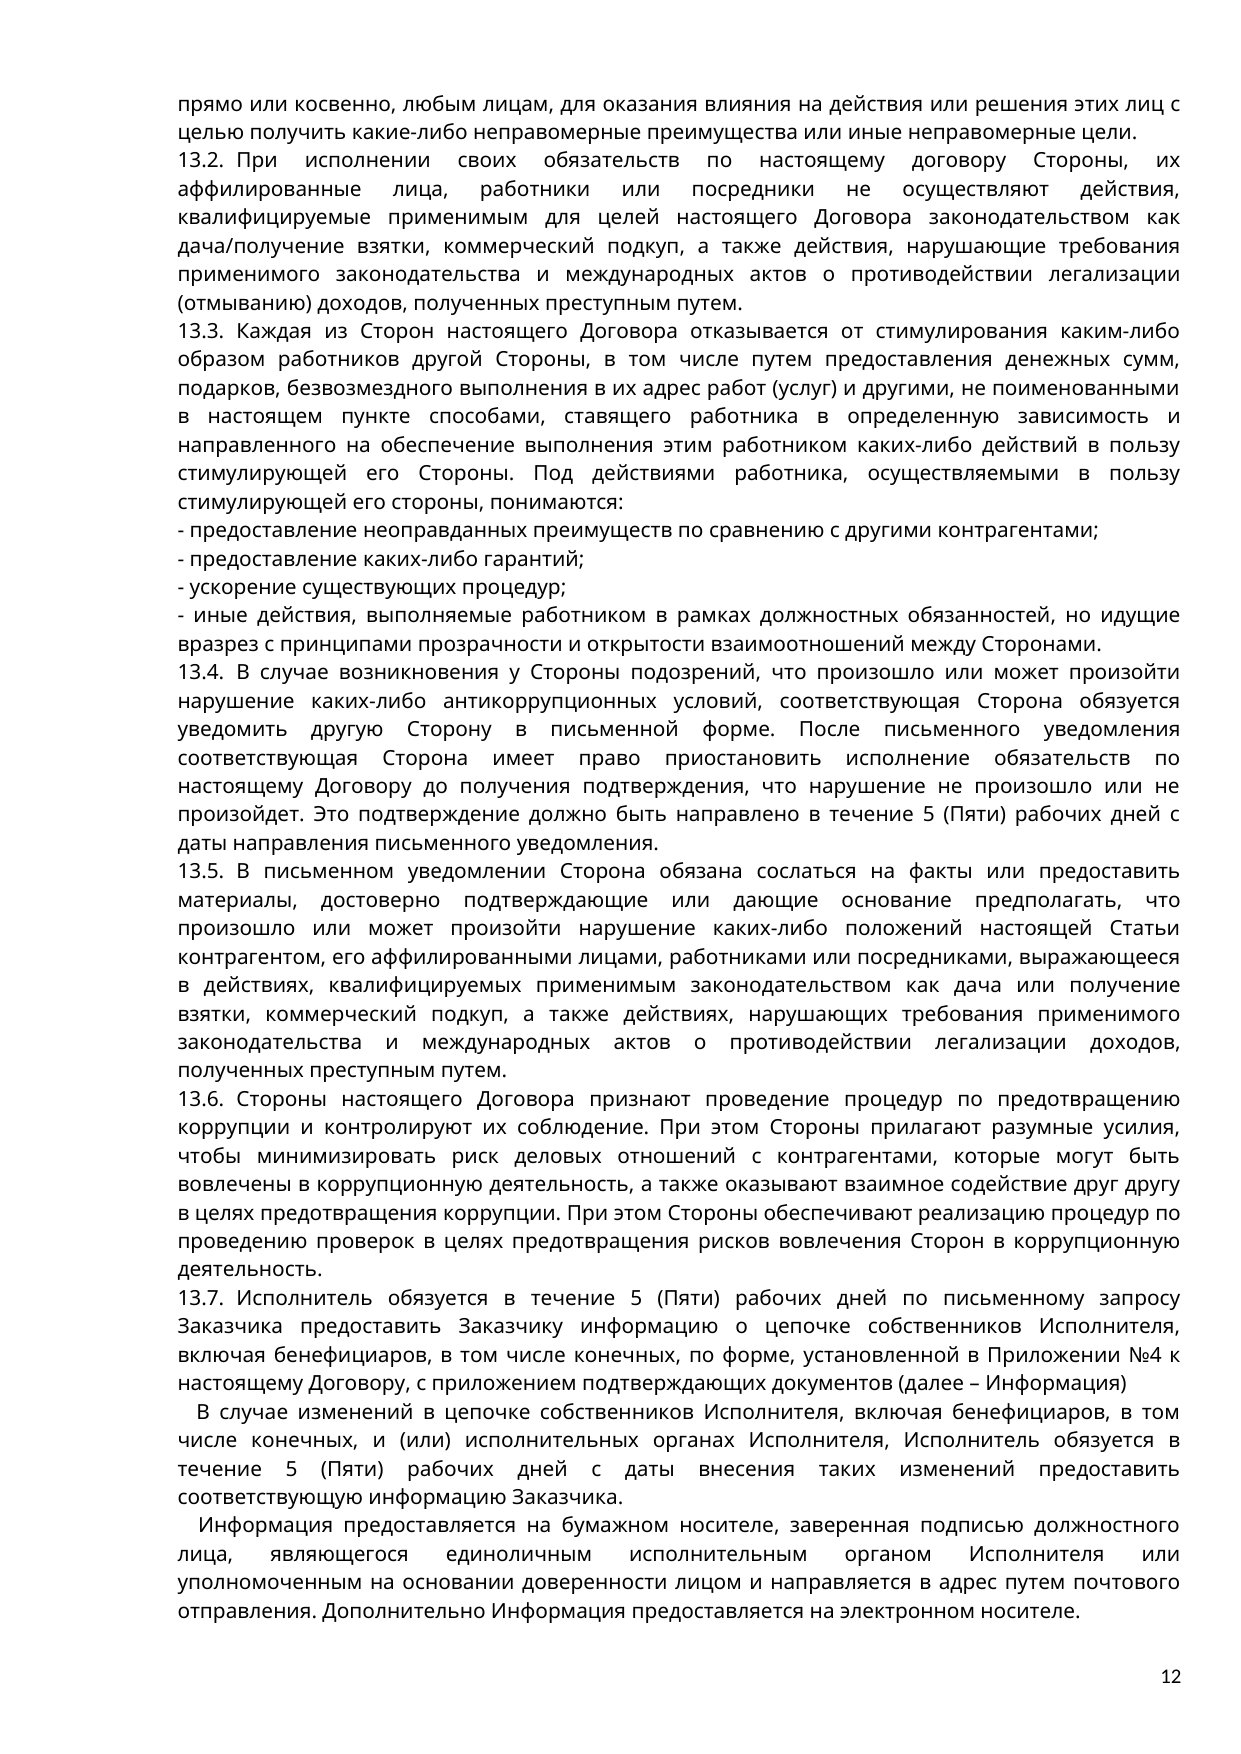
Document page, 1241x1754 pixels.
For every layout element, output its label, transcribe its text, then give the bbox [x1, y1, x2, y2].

list В случае возникновения у Стороны подозрений, что произошло или может произойти нарушение каких-либо антикоррупционных условий, соответствующая Сторона обязуется уведомить другую Сторону в письменной форме. После письменного уведомления соответствующая Сторона имеет право приостановить исполнение обязательств по настоящему Договору до получения подтверждения, что нарушение не произошло или не произойдет. Это подтверждение должно быть направлено в течение 5 (Пяти) рабочих дней с даты направления письменного уведомления. [177, 657, 1181, 856]
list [177, 89, 1181, 146]
list Каждая из Сторон настоящего Договора отказывается от стимулирования каким-либо образом работников другой Стороны, в том числе путем предоставления денежных сумм, подарков, безвозмездного выполнения в их адрес работ (услуг) и другими, не поименованными в настоящем пункте способами, ставящего работника в определенную зависимость и направленного на обеспечение выполнения этим работником каких-либо действий в пользу стимулирующей его Стороны. Под действиями работника, осуществляемыми в пользу стимулирующей его стороны, понимаются: [177, 316, 1181, 515]
list В случае изменений в цепочке собственников Исполнителя, включая бенефициаров, в том числе конечных, и (или) исполнительных органах Исполнителя, Исполнитель обязуется в течение 5 (Пяти) рабочих дней с даты внесения таких изменений предоставить соответствующую информацию Заказчика. [177, 1397, 1181, 1511]
list - ускорение существующих процедур; [177, 572, 1181, 601]
list В письменном уведомлении Сторона обязана сослаться на факты или предоставить материалы, достоверно подтверждающие или дающие основание предполагать, что произошло или может произойти нарушение каких-либо положений настоящей Статьи контрагентом, его аффилированными лицами, работниками или посредниками, выражающееся в действиях, квалифицируемых применимым законодательством как дача или получение взятки, коммерческий подкуп, а также действиях, нарушающих требования применимого законодательства и международных актов о противодействии легализации доходов, полученных преступным путем. [177, 856, 1181, 1084]
list - иные действия, выполняемые работником в рамках должностных обязанностей, но идущие вразрез с принципами прозрачности и открытости взаимоотношений между Сторонами. [177, 601, 1181, 657]
list Исполнитель обязуется в течение 5 (Пяти) рабочих дней по письменному запросу Заказчика предоставить Заказчику информацию о цепочке собственников Исполнителя, включая бенефициаров, в том числе конечных, по форме, установленной в Приложении №4 к настоящему Договору, с приложением подтверждающих документов (далее – Информация) [177, 1283, 1181, 1397]
list - предоставление неоправданных преимуществ по сравнению с другими контрагентами; [177, 515, 1181, 544]
list При исполнении своих обязательств по настоящему договору Стороны, их аффилированные лица, работники или посредники не осуществляют действия, квалифицируемые применимым для целей настоящего Договора законодательством как дача/получение взятки, коммерческий подкуп, а также действия, нарушающие требования применимого законодательства и международных актов о противодействии легализации (отмыванию) доходов, полученных преступным путем. [177, 146, 1181, 316]
list Стороны настоящего Договора признают проведение процедур по предотвращению коррупции и контролируют их соблюдение. При этом Стороны прилагают разумные усилия, чтобы минимизировать риск деловых отношений с контрагентами, которые могут быть вовлечены в коррупционную деятельность, а также оказывают взаимное содействие друг другу в целях предотвращения коррупции. При этом Стороны обеспечивают реализацию процедур по проведению проверок в целях предотвращения рисков вовлечения Сторон в коррупционную деятельность. [177, 1084, 1181, 1283]
text Информация предоставляется на бумажном носителе, заверенная подписью должностного лица, являющегося единоличным исполнительным органом Исполнителя или уполномоченным на основании доверенности лицом и направляется в адрес путем почтового отправления. Дополнительно Информация предоставляется на электронном носителе. [177, 1511, 1181, 1624]
list - предоставление каких-либо гарантий; [177, 544, 1181, 572]
